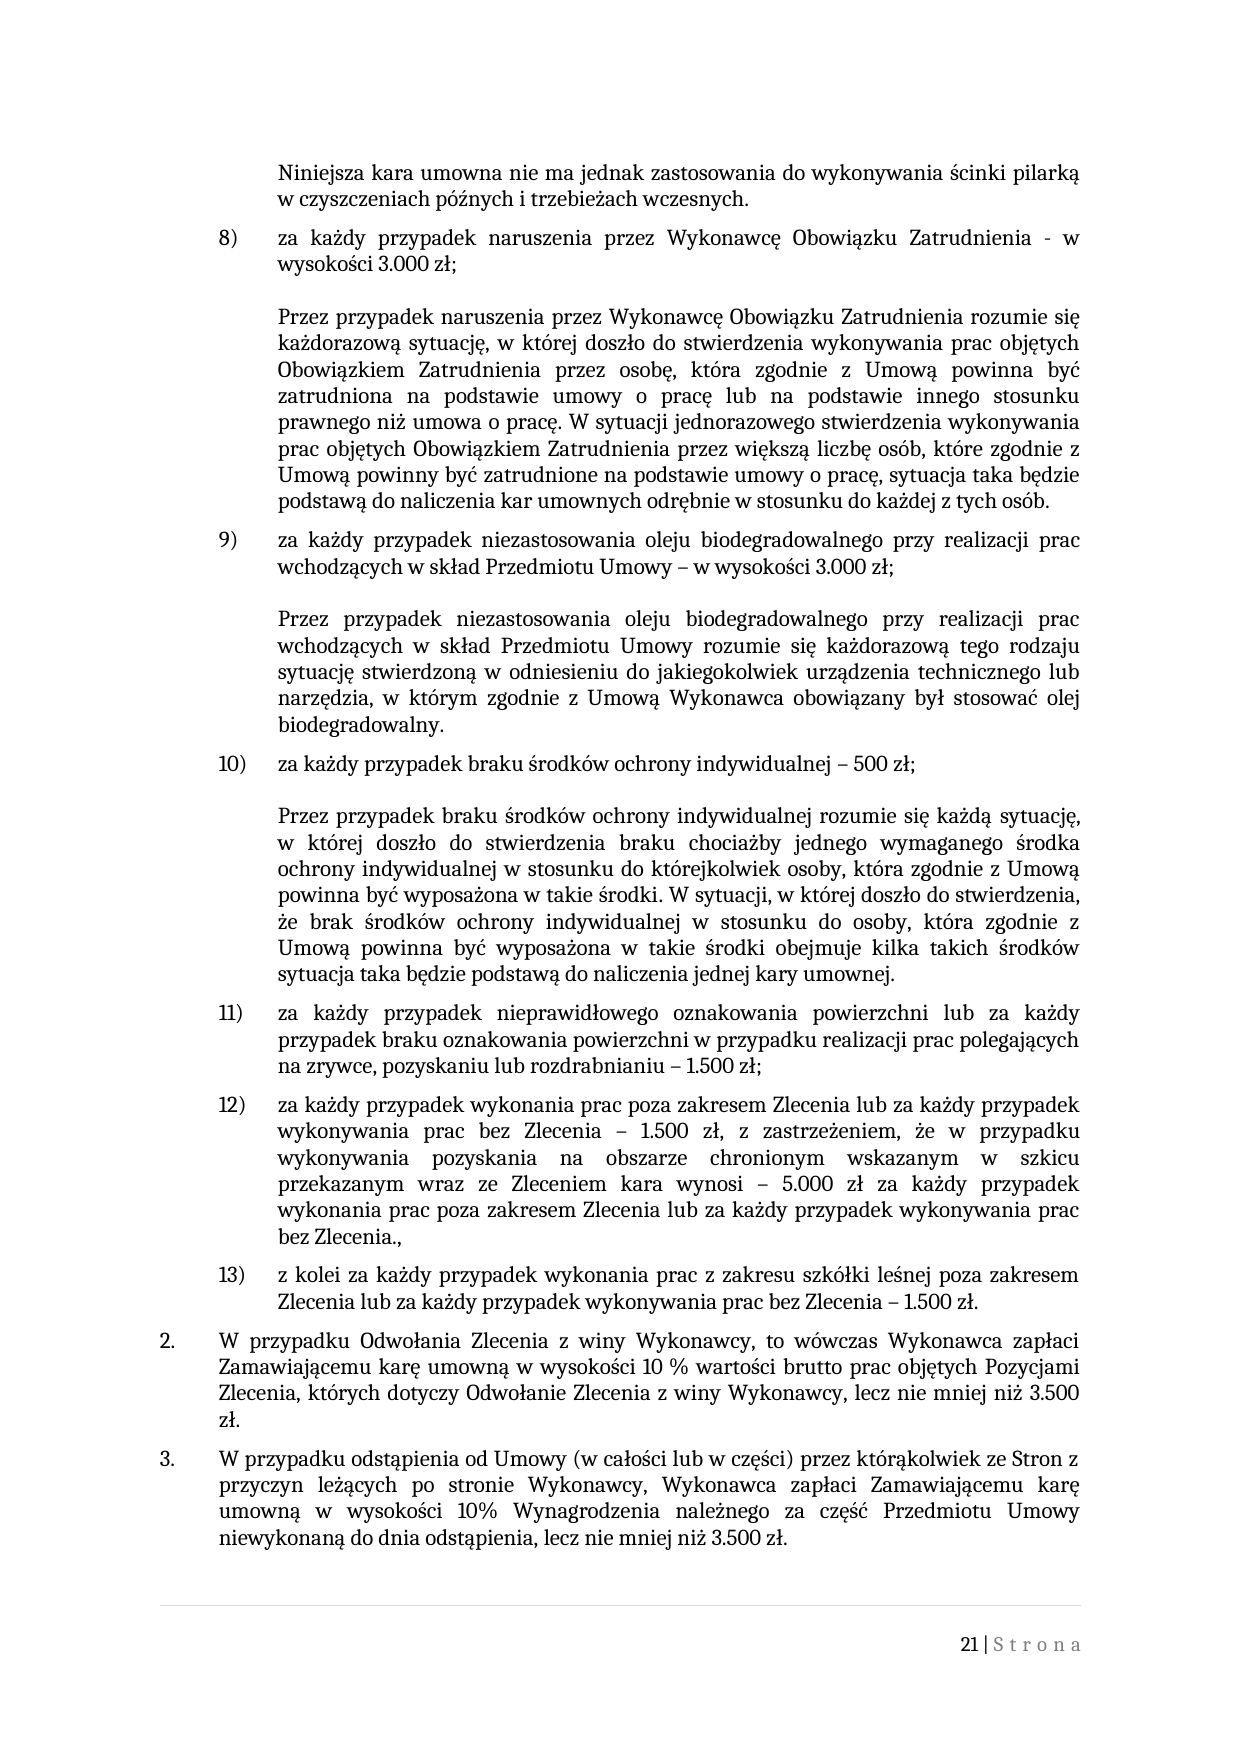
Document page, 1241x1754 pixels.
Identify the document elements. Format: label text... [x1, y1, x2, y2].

text 2. W przypadku Odwołania Zlecenia z winy Wykonawcy, to wówczas Wykonawca zapłaci Zamawiającemu karę umowną w wysokości 10 % wartości brutto prac objętych Pozycjami Zlecenia, których dotyczy Odwołanie Zlecenia z winy Wykonawcy, lecz nie mniej niż 3.500 zł. [159, 1327, 1081, 1433]
list za każdy przypadek nieprawidłowego oznakowania powierzchni lub za każdy przypadek braku oznakowania powierzchni w przypadku realizacji prac polegających na zrywce, pozyskaniu lub rozdrabnianiu – 1.500 zł; [218, 1000, 1081, 1079]
list za każdy przypadek naruszenia przez Wykonawcę Obowiązku Zatrudnienia - w wysokości 3.000 zł; Przez przypadek naruszenia przez Wykonawcę Obowiązku Zatrudnienia rozumie się każdorazową sytuację, w której doszło do stwierdzenia wykonywania prac objętych Obowiązkiem Zatrudnienia przez osobę, która zgodnie z Umową powinna być zatrudniona na podstawie umowy o pracę lub na podstawie innego stosunku prawnego niż umowa o pracę. W sytuacji jednorazowego stwierdzenia wykonywania prac objętych Obowiązkiem Zatrudnienia przez większą liczbę osób, które zgodnie z Umową powinny być zatrudnione na podstawie umowy o pracę, sytuacja taka będzie podstawą do naliczenia kar umownych odrębnie w stosunku do każdej z tych osób. [218, 225, 1081, 514]
text 3. W przypadku odstąpienia od Umowy (w całości lub w części) przez którąkolwiek ze Stron z przyczyn leżących po stronie Wykonawcy, Wykonawca zapłaci Zamawiającemu karę umowną w wysokości 10% Wynagrodzenia należnego za część Przedmiotu Umowy niewykonaną do dnia odstąpienia, lecz nie mniej niż 3.500 zł. [159, 1445, 1081, 1551]
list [218, 159, 1081, 212]
list z kolei za każdy przypadek wykonania prac z zakresu szkółki leśnej poza zakresem Zlecenia lub za każdy przypadek wykonywania prac bez Zlecenia – 1.500 zł. [218, 1262, 1081, 1315]
list za każdy przypadek wykonania prac poza zakresem Zlecenia lub za każdy przypadek wykonywania prac bez Zlecenia – 1.500 zł, z zastrzeżeniem, że w przypadku wykonywania pozyskania na obszarze chronionym wskazanym w szkicu przekazanym wraz ze Zleceniem kara wynosi – 5.000 zł za każdy przypadek wykonania prac poza zakresem Zlecenia lub za każdy przypadek wykonywania prac bez Zlecenia., [218, 1092, 1081, 1250]
list za każdy przypadek braku środków ochrony indywidualnej – 500 zł; Przez przypadek braku środków ochrony indywidualnej rozumie się każdą sytuację, w której doszło do stwierdzenia braku chociażby jednego wymaganego środka ochrony indywidualnej w stosunku do którejkolwiek osoby, która zgodnie z Umową powinna być wyposażona w takie środki. W sytuacji, w której doszło do stwierdzenia, że brak środków ochrony indywidualnej w stosunku do osoby, która zgodnie z Umową powinna być wyposażona w takie środki obejmuje kilka takich środków sytuacja taka będzie podstawą do naliczenia jednej kary umownej. [218, 750, 1081, 988]
list za każdy przypadek niezastosowania oleju biodegradowalnego przy realizacji prac wchodzących w skład Przedmiotu Umowy – w wysokości 3.000 zł; Przez przypadek niezastosowania oleju biodegradowalnego przy realizacji prac wchodzących w skład Przedmiotu Umowy rozumie się każdorazową tego rodzaju sytuację stwierdzoną w odniesieniu do jakiegokolwiek urządzenia technicznego lub narzędzia, w którym zgodnie z Umową Wykonawca obowiązany był stosować olej biodegradowalny. [218, 527, 1081, 738]
